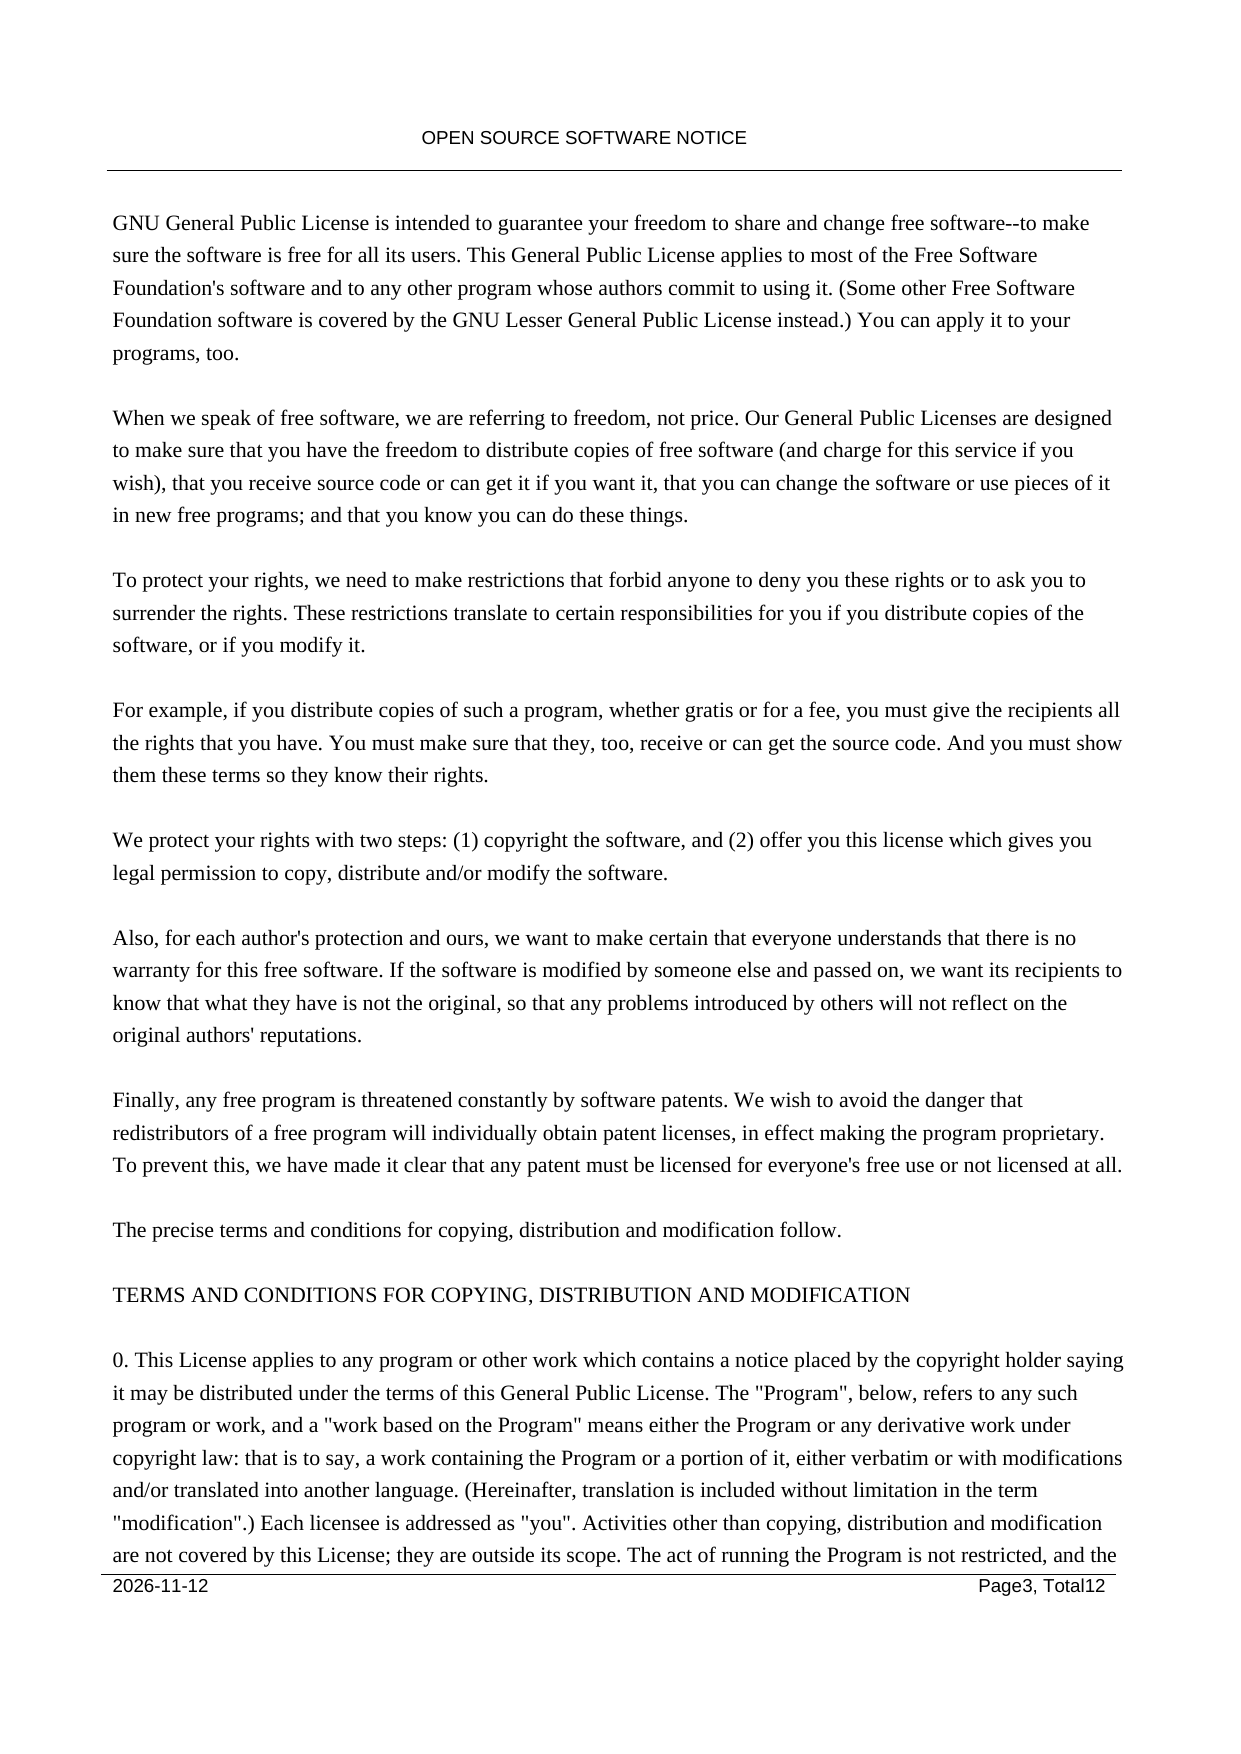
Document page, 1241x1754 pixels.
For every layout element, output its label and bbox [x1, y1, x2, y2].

text [112, 206, 1128, 1571]
